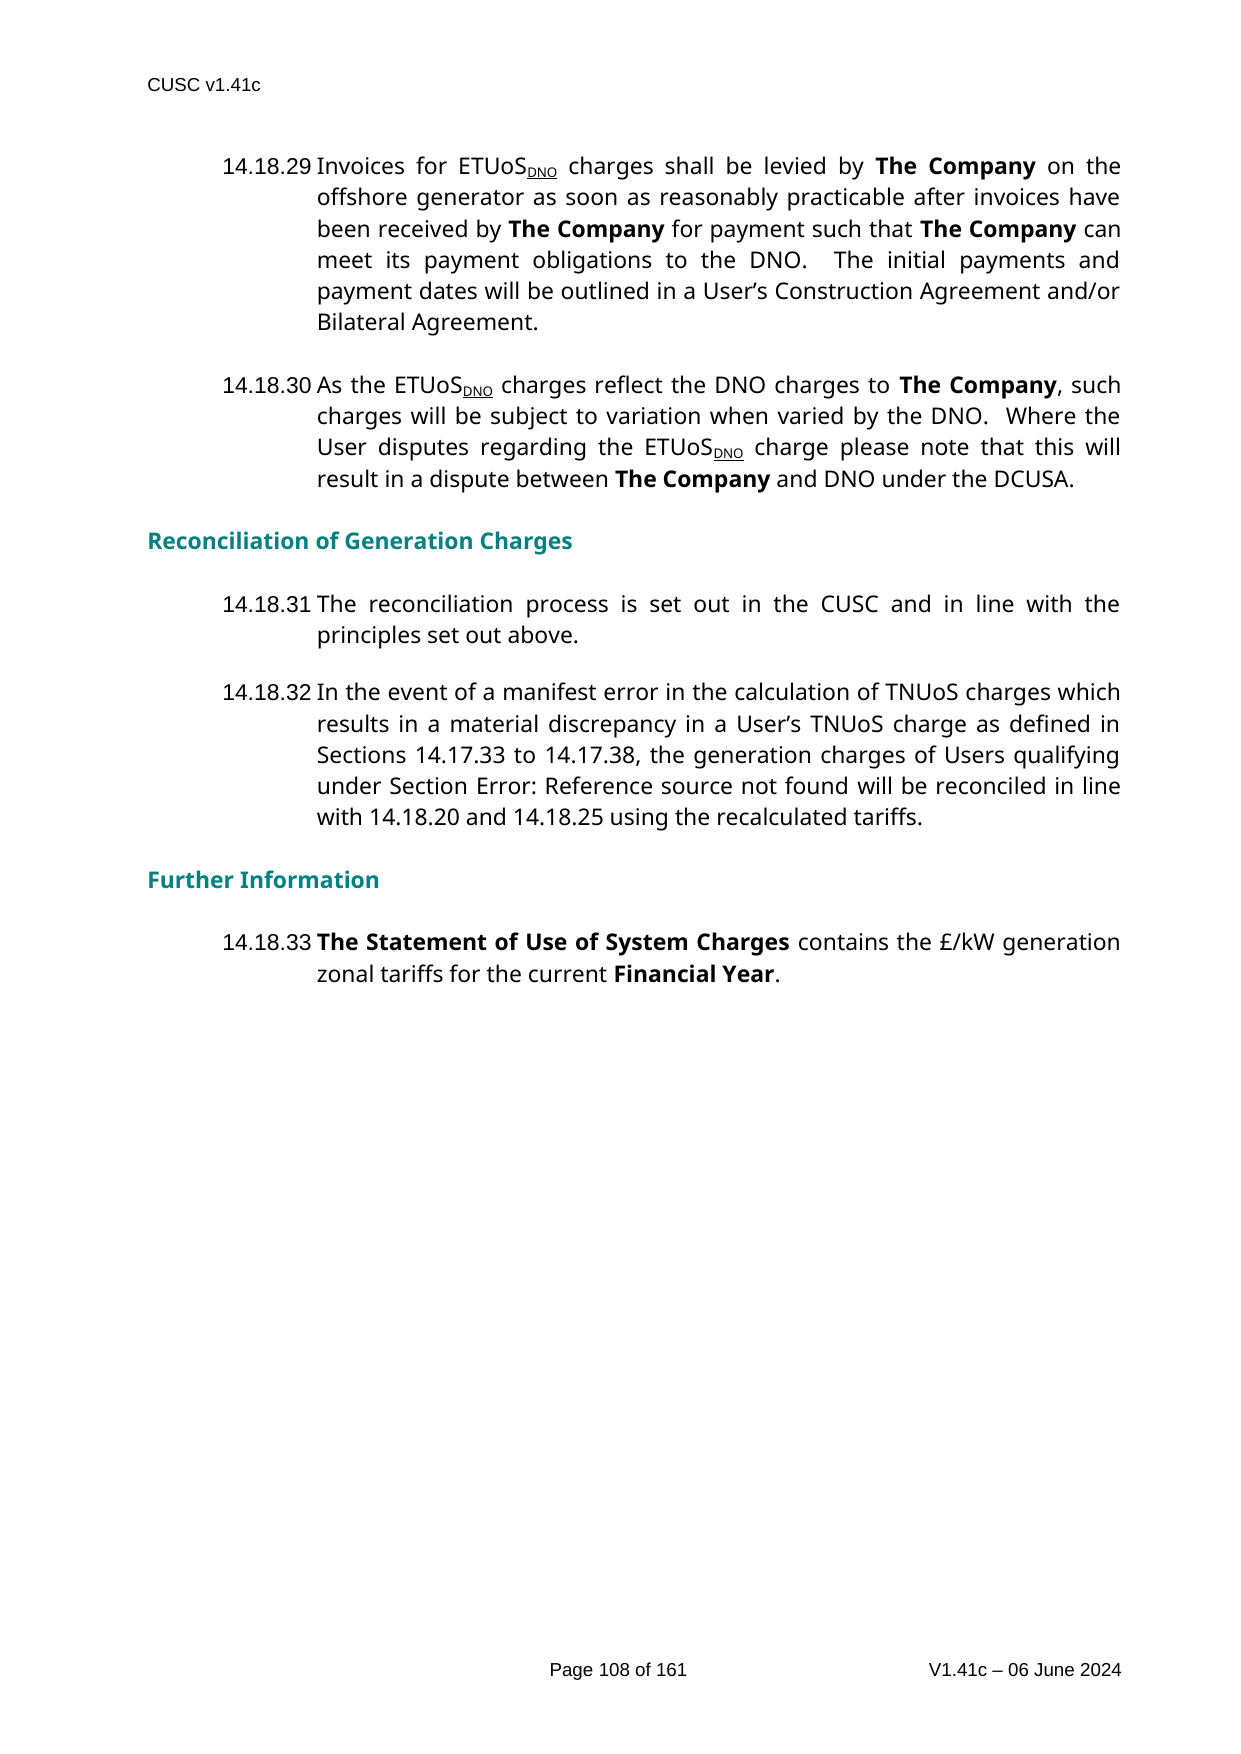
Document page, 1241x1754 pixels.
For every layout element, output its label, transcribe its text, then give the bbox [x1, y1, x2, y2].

list The Statement of Use of System Charges contains the £/kW generation zonal tariffs for the current Financial Year. [222, 926, 1121, 989]
list The reconciliation process is set out in the CUSC and in line with the principles set out above. [222, 587, 1121, 650]
subtitle Reconciliation of Generation Charges [147, 525, 1121, 556]
subtitle Further Information [147, 864, 1121, 895]
list As the ETUoSDNO charges reflect the DNO charges to The Company, such charges will be subject to variation when varied by the DNO. Where the User disputes regarding the ETUoSDNO charge please note that this will result in a dispute between The Company and DNO under the DCUSA. [222, 369, 1121, 494]
list Invoices for ETUoSDNO charges shall be levied by The Company on the offshore generator as soon as reasonably practicable after invoices have been received by The Company for payment such that The Company can meet its payment obligations to the DNO. The initial payments and payment dates will be outlined in a User’s Construction Agreement and/or Bilateral Agreement. [222, 150, 1121, 337]
